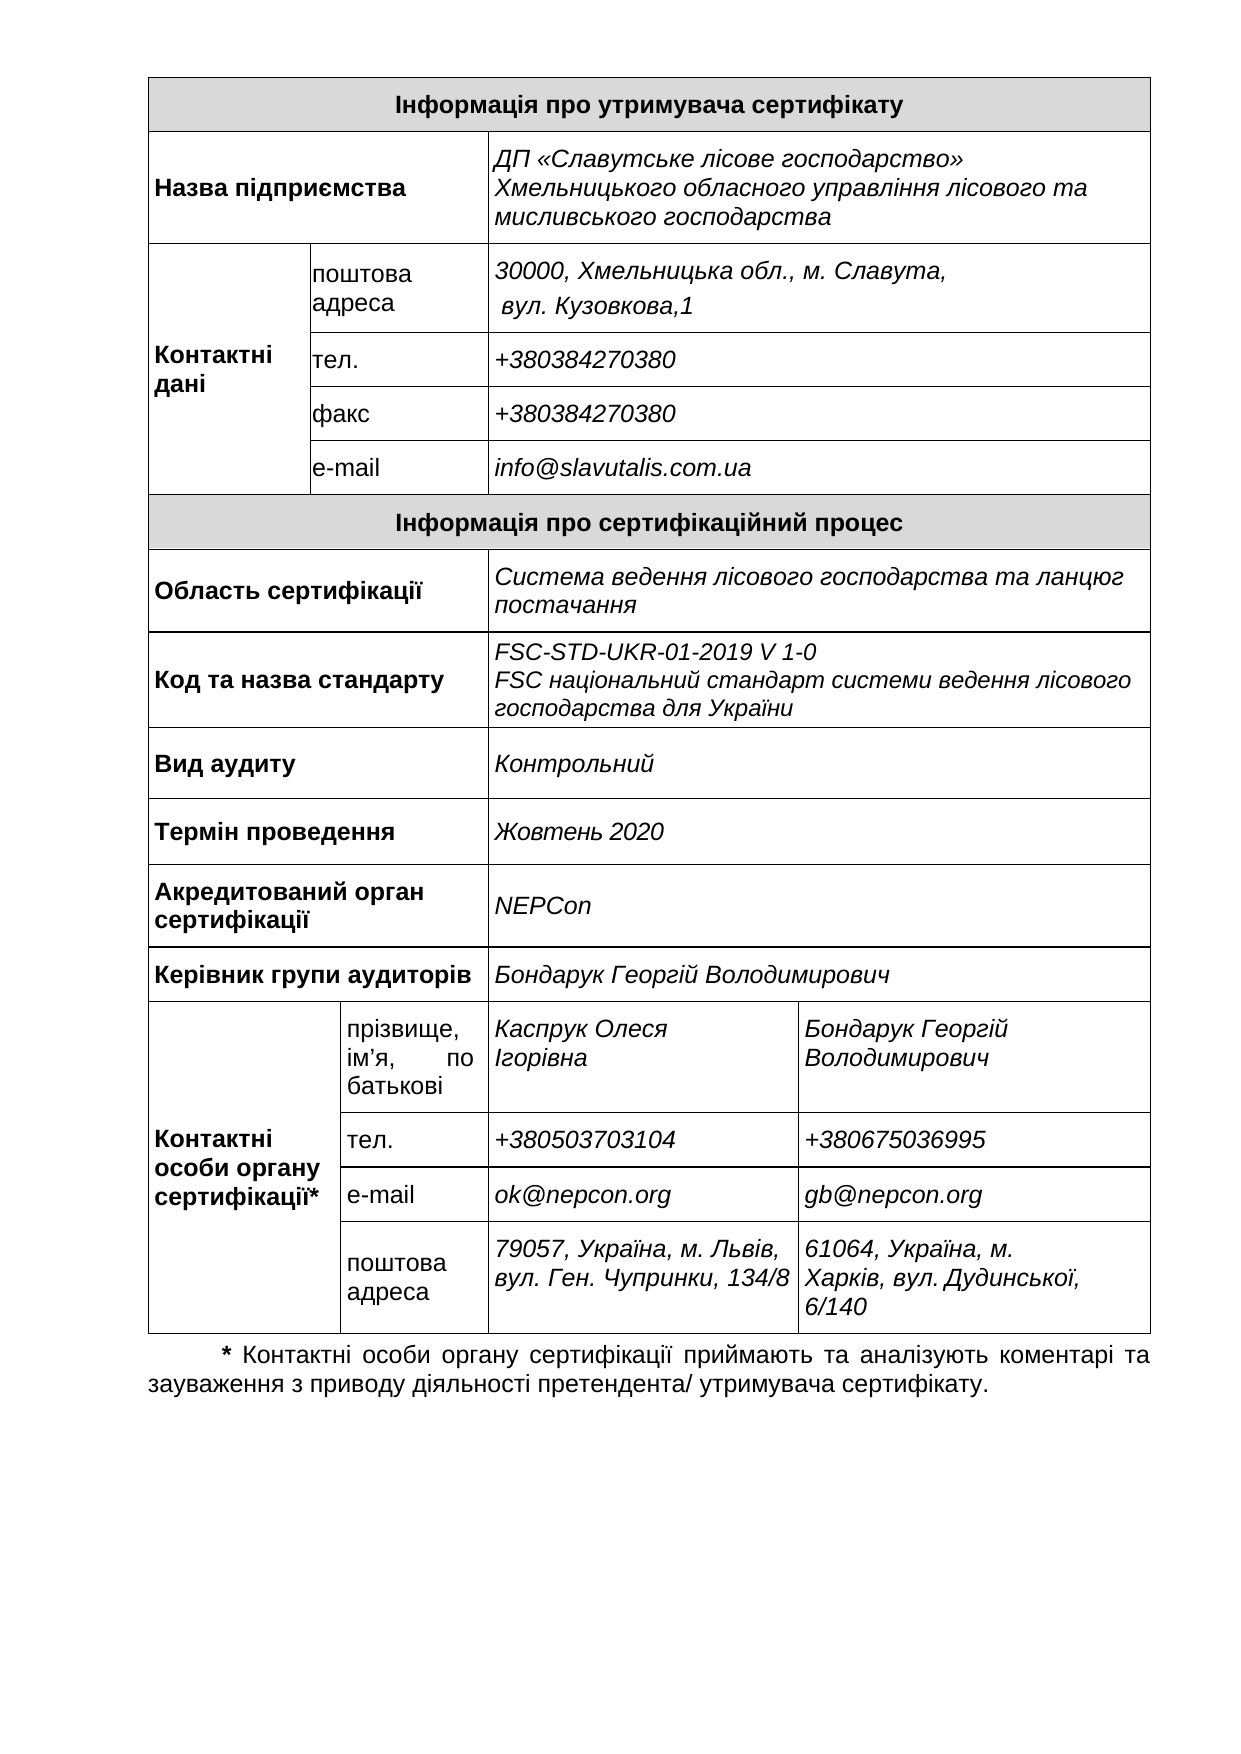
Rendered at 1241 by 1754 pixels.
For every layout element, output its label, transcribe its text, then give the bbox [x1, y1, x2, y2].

table_cell Каспрук Олеся Ігорівна [489, 1002, 798, 1112]
table_cell Контактні особи органу сертифікації* [149, 1002, 340, 1333]
table_cell Контактні дані [149, 244, 310, 494]
table_cell e-mail [341, 1168, 488, 1221]
table_cell факс [311, 387, 488, 440]
table_cell gb@nepcon.org [799, 1168, 1150, 1221]
table_cell 30000, Хмельницька обл., м. Славута, вул. Кузовкова,1 [489, 244, 1150, 332]
table_cell Область сертифікації [149, 550, 488, 631]
text * Контактні особи органу сертифікації приймають та аналізують коментарі та зауваження з приводу діяльності претендента/ утримувача сертифікату. [148, 1340, 1152, 1397]
table_cell Термін проведення [149, 799, 488, 863]
table_cell Жовтень 2020 [489, 799, 1150, 863]
table_cell Код та назва стандарту [149, 633, 488, 727]
table_cell поштова адреса [311, 244, 488, 332]
table_cell NEPCon [489, 865, 1150, 946]
table_cell Система ведення лісового господарства та ланцюг постачання [489, 550, 1150, 631]
table_cell Інформація про сертифікаційний процес [149, 495, 1150, 548]
table_cell тел. [311, 333, 488, 386]
table_cell +380384270380 [489, 333, 1150, 386]
table_cell прізвище, ім’я, по батькові [341, 1002, 488, 1112]
table_cell +380503703104 [489, 1113, 798, 1166]
table_cell Контрольний [489, 728, 1150, 798]
table_cell FSC-STD-UKR-01-2019 V 1-0 FSC національний стандарт системи ведення лісового господарства для України [489, 633, 1150, 727]
table_header Інформація про утримувача сертифікату [149, 78, 1150, 131]
table_cell поштова адреса [341, 1222, 488, 1333]
table_cell +380675036995 [799, 1113, 1150, 1166]
table_cell Керівник групи аудиторів [149, 948, 488, 1001]
table_cell ДП «Славутське лісове господарство» Хмельницького обласного управління лісового та мисливського господарства [489, 132, 1150, 243]
table_cell +380384270380 [489, 387, 1150, 440]
table_cell e-mail [311, 441, 488, 494]
table_cell Бондарук Георгій Володимирович [489, 948, 1150, 1001]
table_cell 79057, Україна, м. Львів, вул. Ген. Чупринки, 134/8 [489, 1222, 798, 1333]
table_cell Бондарук Георгій Володимирович [799, 1002, 1150, 1112]
table_cell Акредитований орган сертифікації [149, 865, 488, 946]
table_cell info@slavutalis.com.ua [489, 441, 1150, 494]
table_cell тел. [341, 1113, 488, 1166]
table_cell Назва підприємства [149, 132, 488, 243]
table_cell Вид аудиту [149, 728, 488, 798]
table_cell 61064, Україна, м. Харків, вул. Дудинської, 6/140 [799, 1222, 1150, 1333]
table_cell ok@nepcon.org [489, 1168, 798, 1221]
